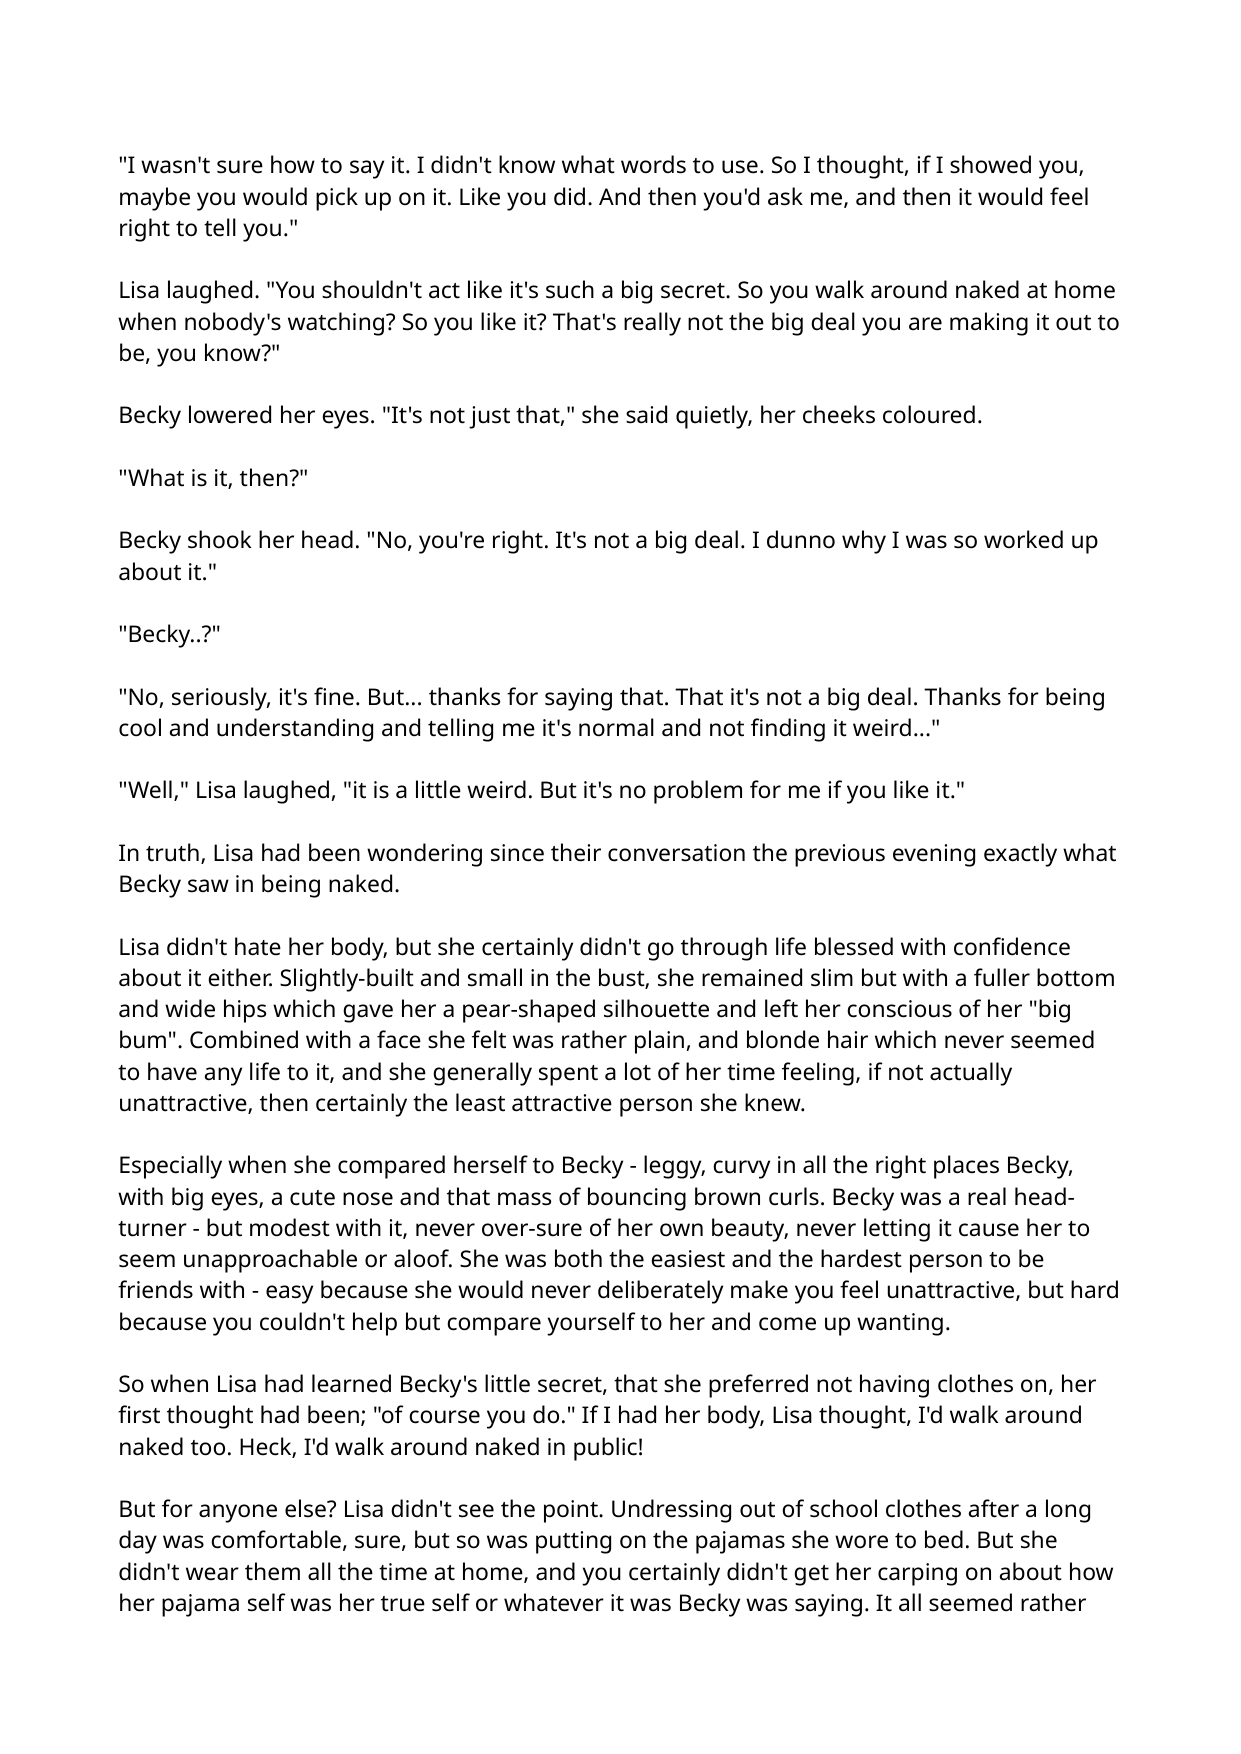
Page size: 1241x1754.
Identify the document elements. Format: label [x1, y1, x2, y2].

text [118, 118, 1122, 1618]
